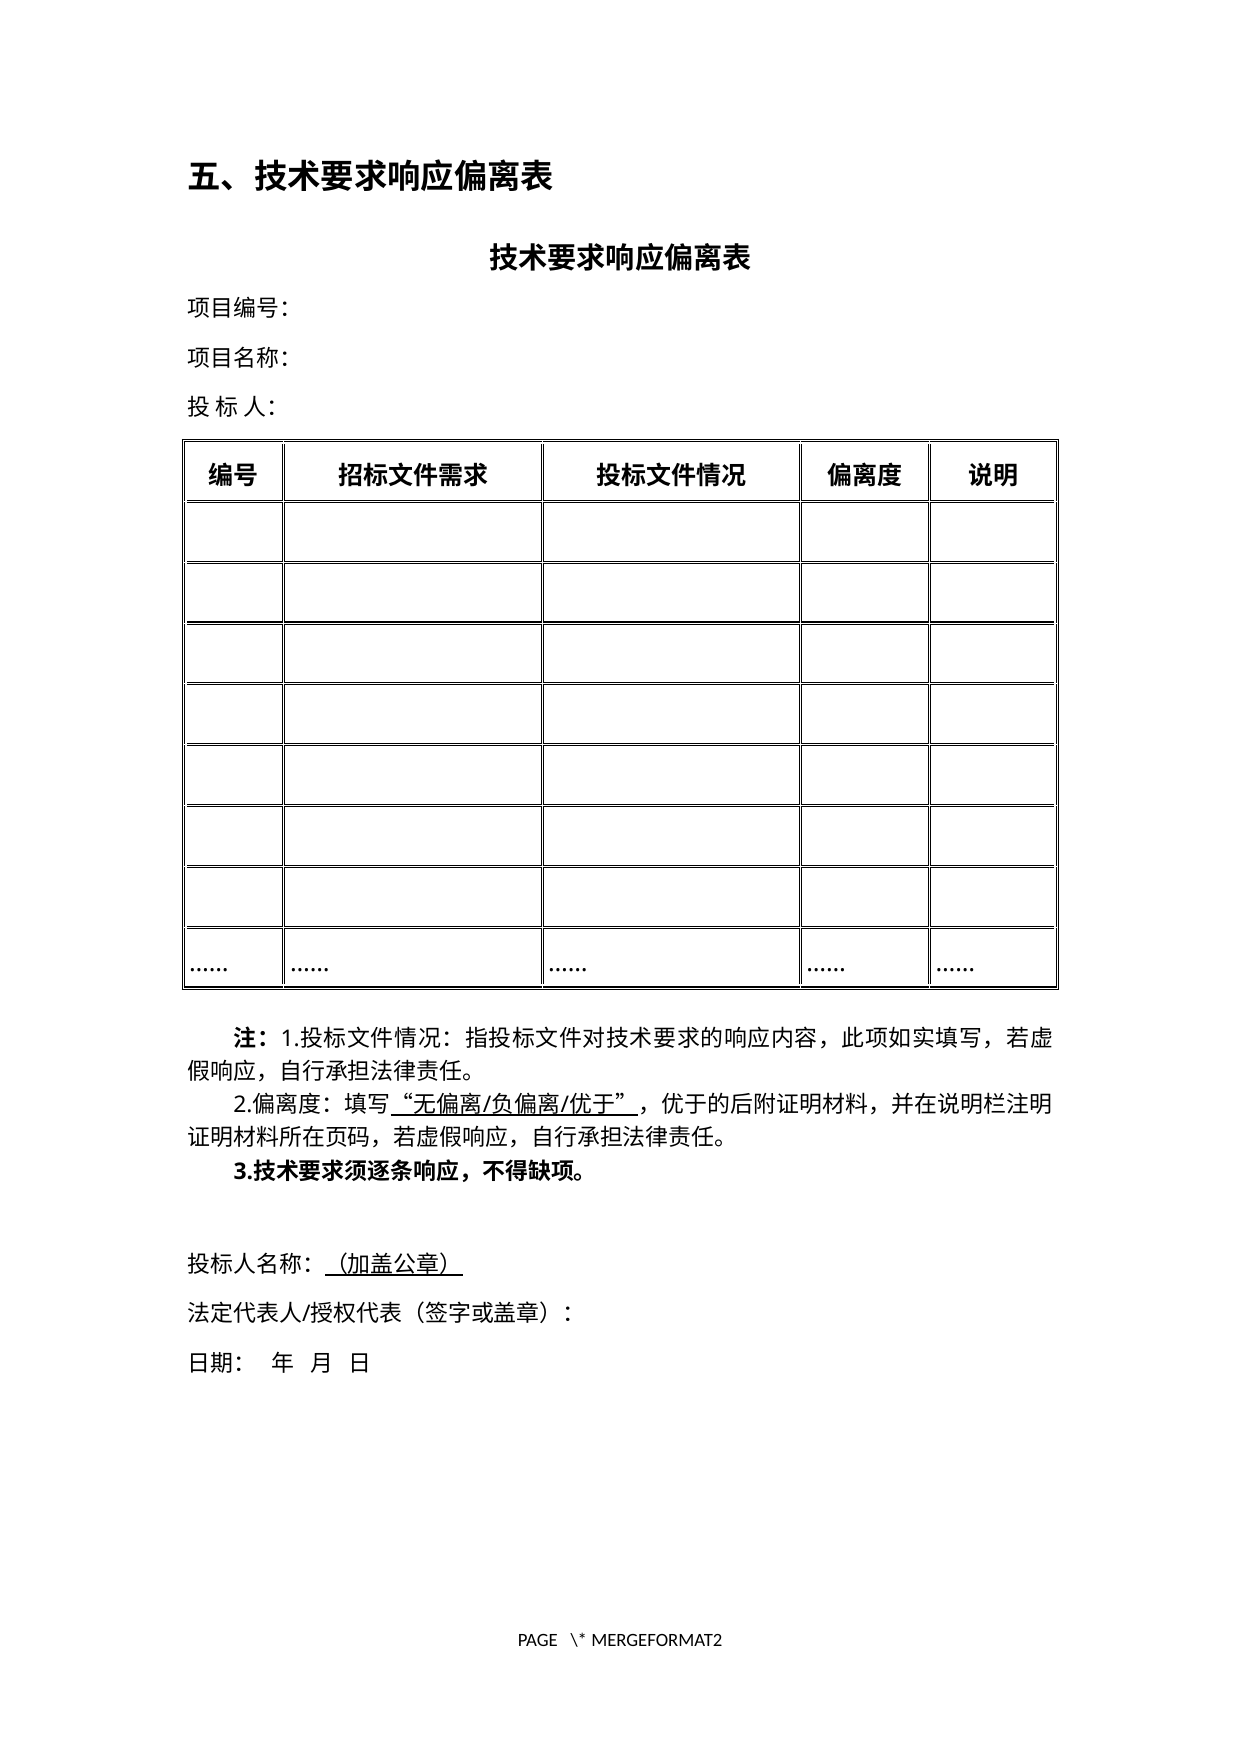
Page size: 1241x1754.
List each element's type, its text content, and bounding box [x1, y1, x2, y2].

table_cell [285, 564, 541, 621]
table_cell [544, 807, 799, 865]
table_cell …… [929, 926, 1056, 986]
table_cell …… [185, 926, 284, 986]
table_cell [544, 746, 799, 804]
table_cell …… [284, 929, 542, 986]
table_cell [185, 621, 282, 682]
text 3.技术要求须逐条响应，不得缺项。 [187, 1152, 1053, 1186]
table_header 招标文件需求 [284, 442, 542, 500]
table_cell [802, 868, 928, 926]
table_cell [285, 868, 541, 926]
table_cell [931, 561, 1056, 621]
table_cell [544, 685, 799, 743]
table_cell [931, 621, 1056, 682]
table_cell [802, 564, 928, 621]
table_cell [929, 743, 1057, 804]
table_cell …… [542, 929, 800, 986]
table_header 投标文件情况 [542, 442, 800, 500]
table_cell [802, 807, 928, 865]
table_header 说明 [929, 442, 1056, 500]
table_cell [285, 625, 541, 682]
table_cell [183, 743, 284, 804]
table_cell [185, 500, 282, 561]
table_cell [183, 682, 284, 743]
table_cell [285, 746, 541, 804]
table_cell …… [800, 929, 929, 986]
text 投 标 人： [187, 389, 1053, 422]
table_cell [929, 804, 1057, 865]
table_cell [285, 503, 541, 561]
table_cell [544, 564, 799, 621]
table_cell [185, 561, 282, 621]
table_header 偏离度 [800, 442, 929, 500]
text 技术要求响应偏离表 [187, 235, 1053, 277]
table_cell [544, 625, 799, 682]
text 五、技术要求响应偏离表 [187, 150, 1053, 198]
text 2.偏离度：填写“无偏离/负偏离/优于”，优于的后附证明材料，并在说明栏注明证明材料所在页码，若虚假响应，自行承担法律责任。 [187, 1086, 1053, 1152]
table_cell [285, 807, 541, 865]
text 法定代表人/授权代表（签字或盖章）： [187, 1295, 1053, 1328]
text 投标人名称：（加盖公章） [187, 1245, 1053, 1279]
table_cell [802, 685, 928, 743]
table_cell [802, 746, 928, 804]
table_cell [802, 503, 928, 561]
table_cell [931, 865, 1056, 926]
table_cell [185, 865, 282, 926]
table_cell [544, 868, 799, 926]
table_cell [929, 682, 1057, 743]
table_cell [931, 500, 1056, 561]
table_header 编号 [183, 440, 284, 500]
text 日期： 年 月 日 [187, 1345, 1053, 1378]
text 注：1.投标文件情况：指投标文件对技术要求的响应内容，此项如实填写，若虚假响应，自行承担法律责任。 [187, 1019, 1053, 1086]
table_cell [802, 625, 928, 682]
table_cell [544, 503, 799, 561]
table_cell [183, 804, 284, 865]
text 项目编号： [187, 289, 1053, 323]
text 项目名称： [187, 339, 1053, 373]
table_cell [285, 685, 541, 743]
